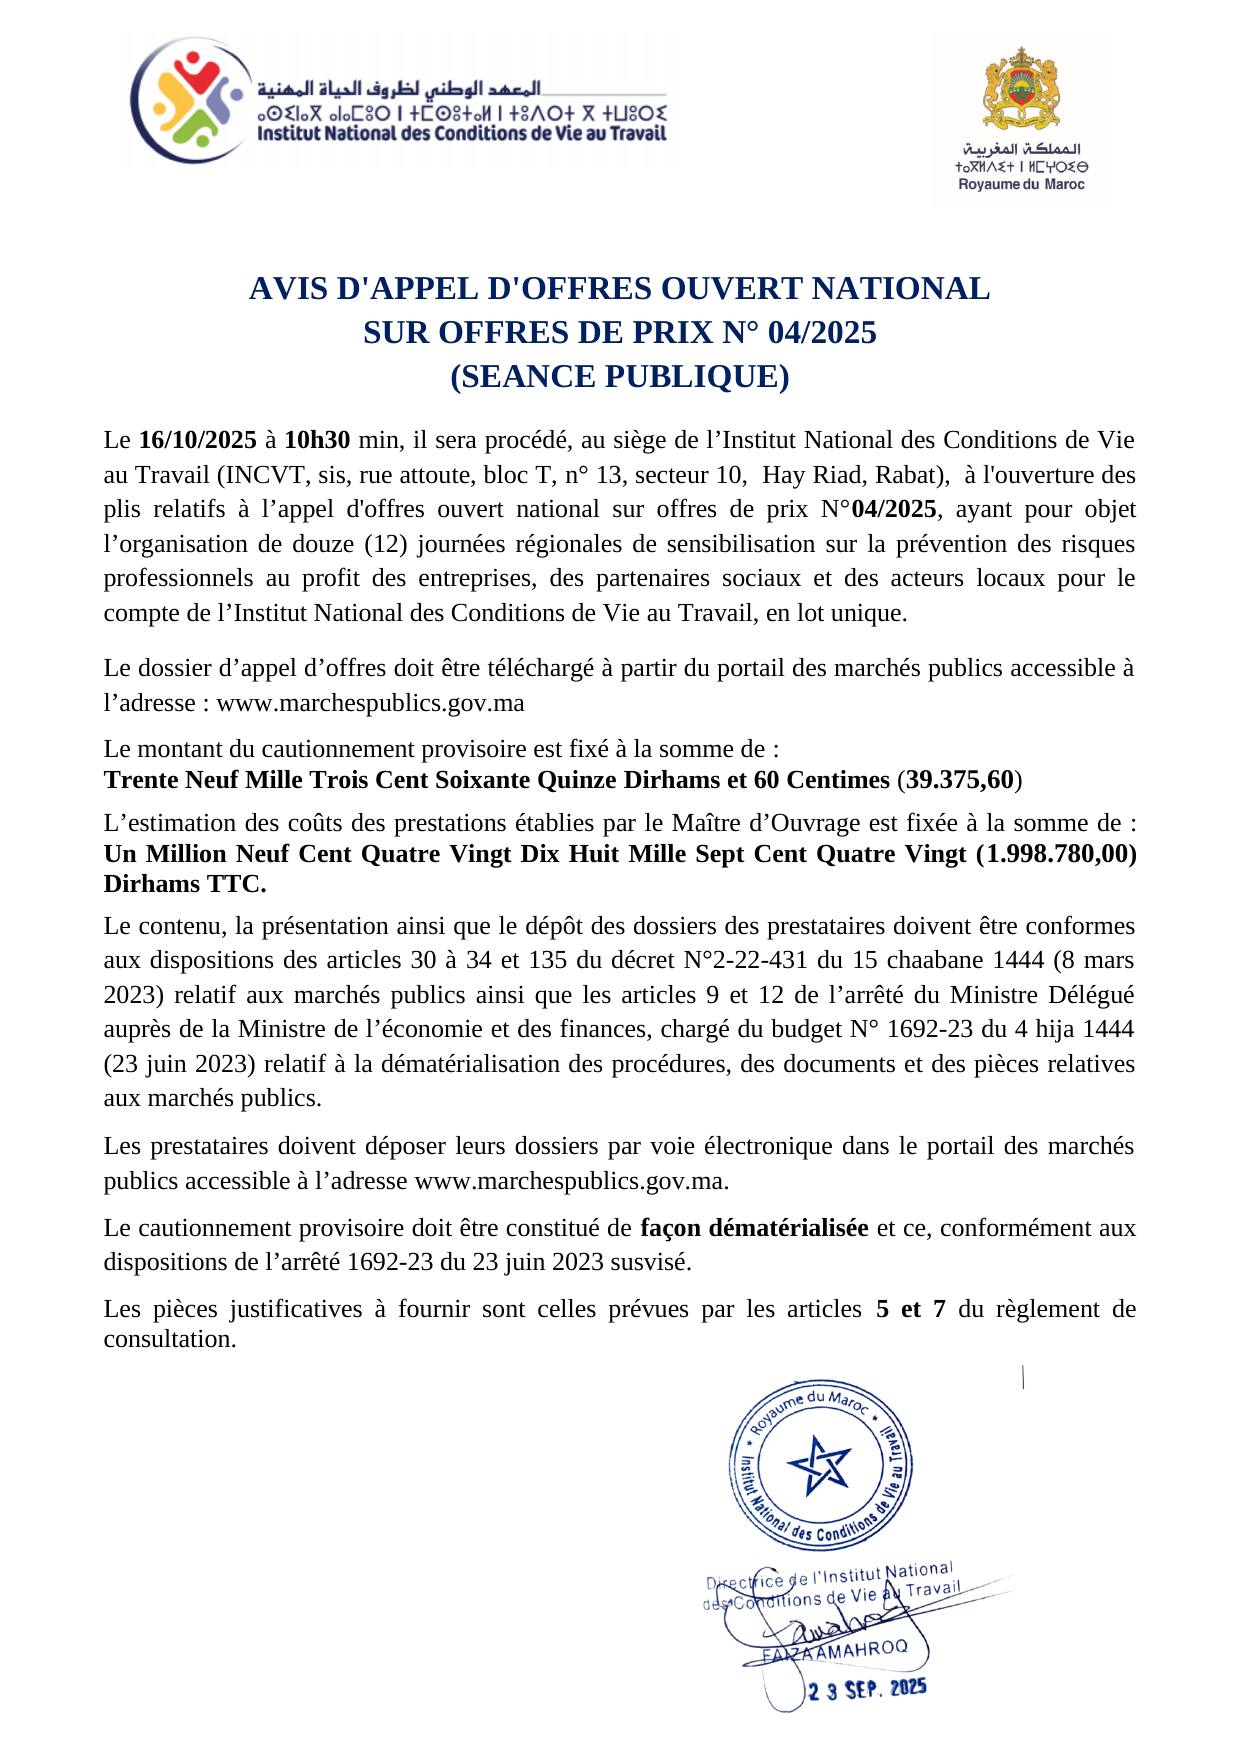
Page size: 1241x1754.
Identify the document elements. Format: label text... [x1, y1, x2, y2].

text L’estimation des coûts des prestations établies par le Maître d’Ouvrage est fixée à la somme de : Un Million Neuf Cent Quatre Vingt Dix Huit Mille Sept Cent Quatre Vingt (1.998.780,00) Dirhams TTC. [103, 807, 1137, 898]
table_header [118, 30, 768, 236]
text Le montant du cautionnement provisoire est fixé à la somme de : [103, 733, 1137, 763]
text Le 16/10/2025 à 10h30 min, il sera procédé, au siège de l’Institut National des Conditions de Vie au Travail (INCVT, sis, rue attoute, bloc T, n° 13, secteur 10, Hay Riad, Rabat), à l'ouverture des plis relatifs à l’appel d'offres ouvert national sur offres de prix N°04/2025, ayant pour objet l’organisation de douze (12) journées régionales de sensibilisation sur la prévention des risques professionnels au profit des entreprises, des partenaires sociaux et des acteurs locaux pour le compte de l’Institut National des Conditions de Vie au Travail, en lot unique. [103, 424, 1137, 627]
picture [120, 29, 675, 171]
text Trente Neuf Mille Trois Cent Soixante Quinze Dirhams et 60 Centimes (39.375,60) [103, 763, 1137, 794]
table_header [768, 30, 1122, 236]
text (SEANCE PUBLIQUE) [88, 357, 1152, 395]
text SUR OFFRES DE PRIX N° 04/2025 [88, 313, 1152, 351]
text Les pièces justificatives à fournir sont celles prévues par les articles 5 et 7 du règlement de consultation. [103, 1293, 1137, 1353]
picture [931, 29, 1111, 208]
text AVIS D'APPEL D'OFFRES OUVERT NATIONAL [88, 269, 1152, 307]
text Le contenu, la présentation ainsi que le dépôt des dossiers des prestataires doivent être conformes aux dispositions des articles 30 à 34 et 135 du décret N°2-22-431 du 15 chaabane 1444 (8 mars 2023) relatif aux marchés publics ainsi que les articles 9 et 12 de l’arrêté du Ministre Délégué auprès de la Ministre de l’économie et des finances, chargé du budget N° 1692-23 du 4 hija 1444 (23 juin 2023) relatif à la dématérialisation des procédures, des documents et des pièces relatives aux marchés publics. [103, 910, 1137, 1112]
text Le dossier d’appel d’offres doit être téléchargé à partir du portail des marchés publics accessible à l’adresse : www.marchespublics.gov.ma [103, 652, 1137, 717]
text Le cautionnement provisoire doit être constitué de façon dématérialisée et ce, conformément aux dispositions de l’arrêté 1692-23 du 23 juin 2023 susvisé. [103, 1212, 1137, 1276]
picture [673, 1365, 1025, 1713]
text Les prestataires doivent déposer leurs dossiers par voie électronique dans le portail des marchés publics accessible à l’adresse www.marchespublics.gov.ma. [103, 1130, 1137, 1195]
